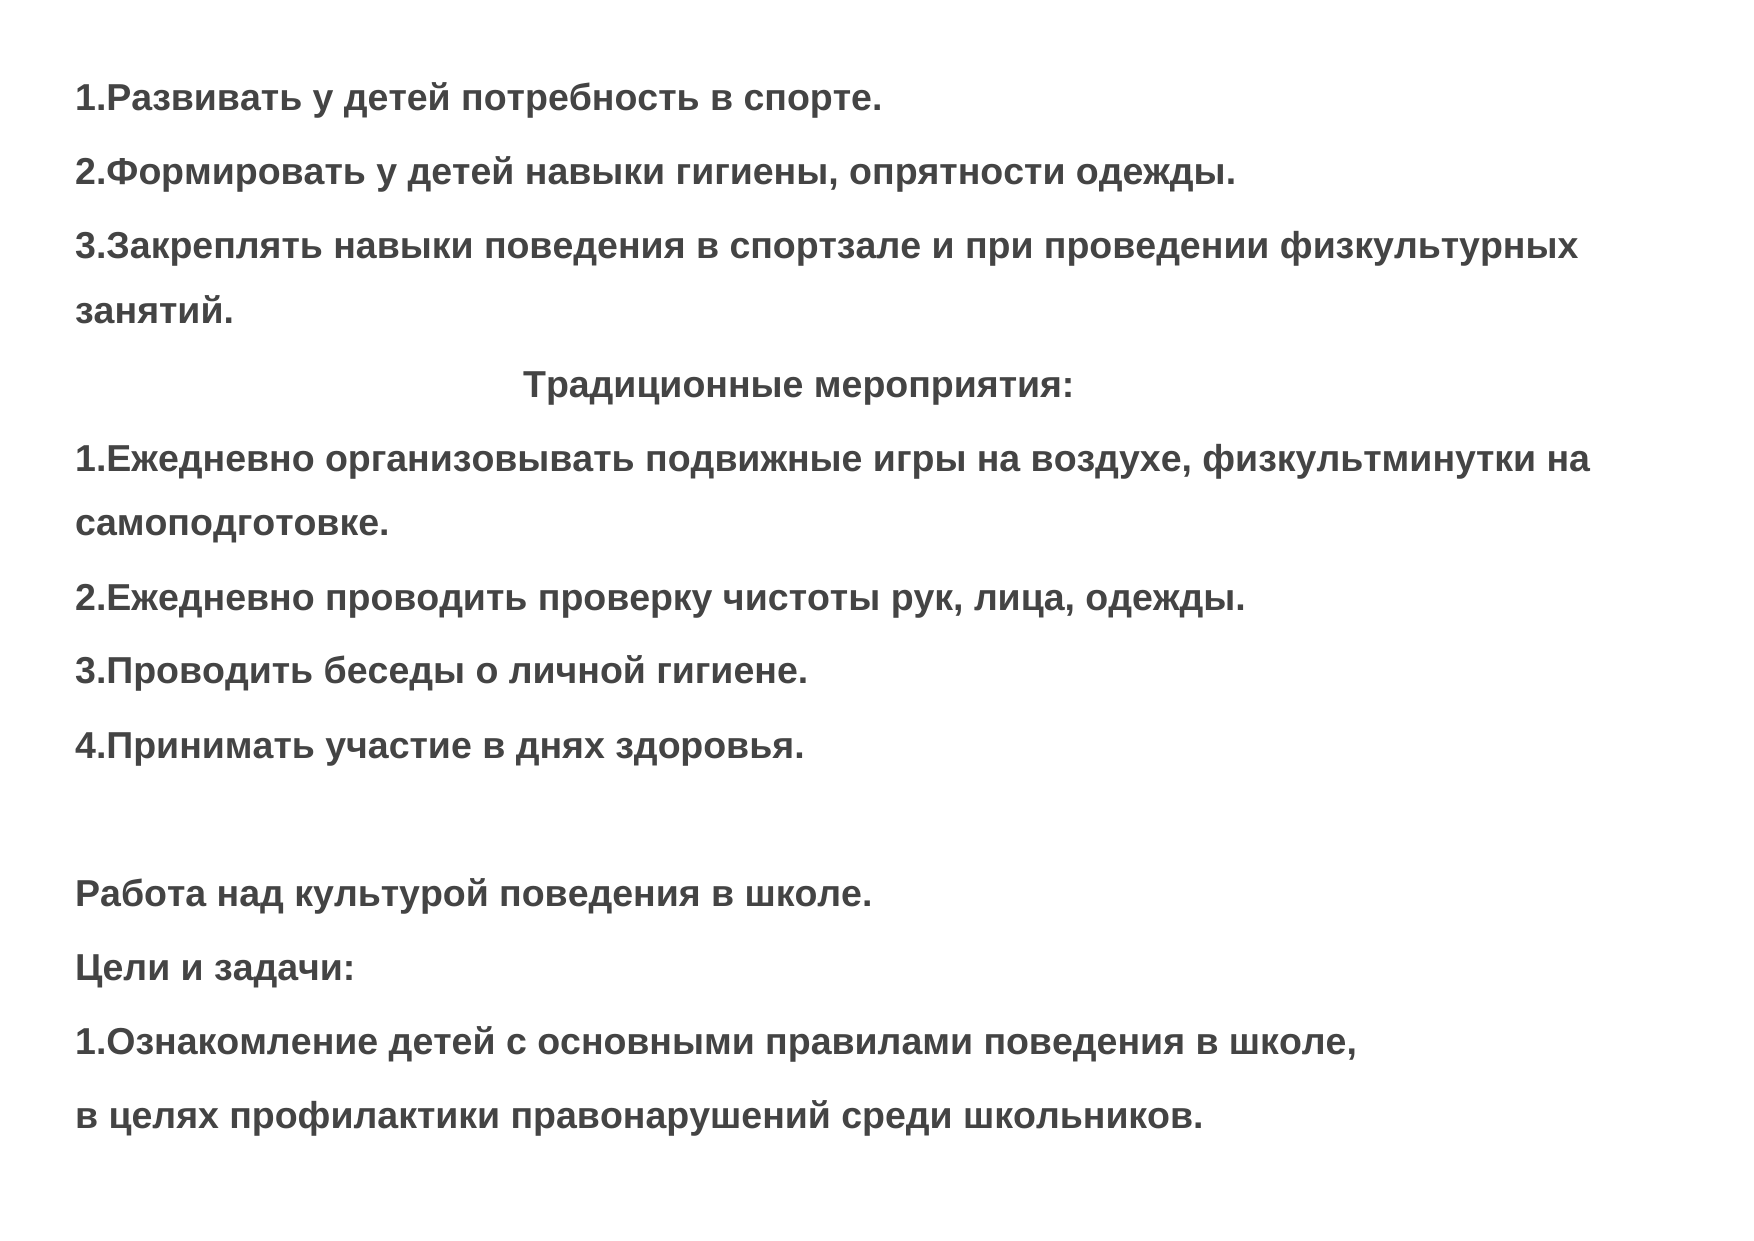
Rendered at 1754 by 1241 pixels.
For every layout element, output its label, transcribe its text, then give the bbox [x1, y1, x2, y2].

text в целях профилактики правонарушений среди школьников. [75, 1093, 1679, 1136]
text 3.Закреплять навыки поведения в спортзале и при проведении физкультурных занятий. [75, 223, 1679, 331]
text Традиционные мероприятия: [75, 362, 1679, 405]
text Работа над культурой поведения в школе. [75, 871, 1679, 914]
text Цели и задачи: [75, 945, 1679, 988]
text 2.Формировать у детей навыки гигиены, опрятности одежды. [75, 149, 1679, 192]
text 2.Ежедневно проводить проверку чистоты рук, лица, одежды. [75, 575, 1679, 618]
text 1.Развивать у детей потребность в спорте. [75, 75, 1679, 118]
text 4.Принимать участие в днях здоровья. [75, 723, 1679, 766]
text 3.Проводить беседы о личной гигиене. [75, 649, 1679, 692]
text 1.Ознакомление детей с основными правилами поведения в школе, [75, 1019, 1679, 1062]
text 1.Ежедневно организовывать подвижные игры на воздухе, физкультминутки на самоподготовке. [75, 436, 1679, 544]
